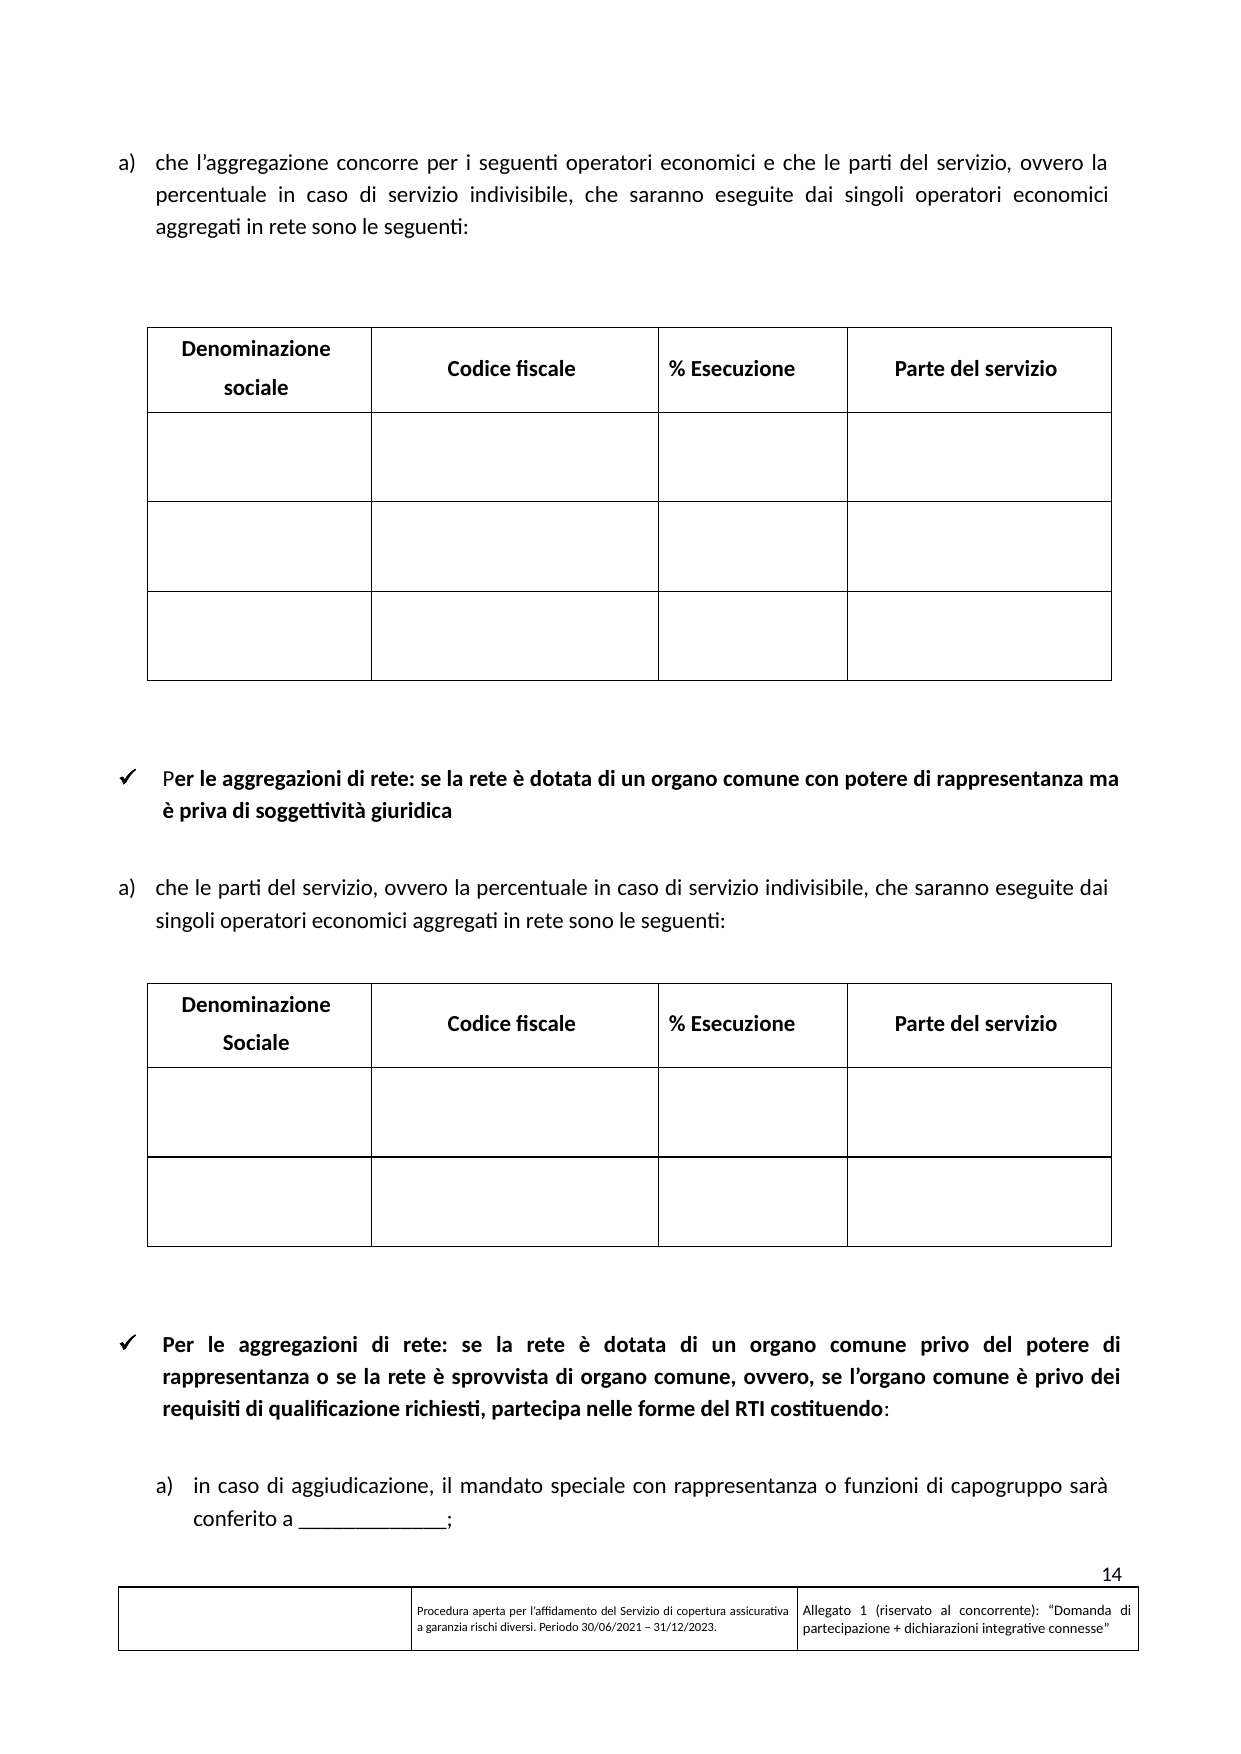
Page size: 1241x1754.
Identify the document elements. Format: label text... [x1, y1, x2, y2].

table_cell [148, 413, 371, 501]
table_cell [372, 1158, 658, 1246]
table_cell [659, 413, 847, 501]
table_cell [148, 1068, 371, 1156]
table_cell [848, 502, 1111, 591]
table_header Parte del servizio [848, 328, 1111, 412]
table_cell [372, 592, 658, 680]
table_cell [659, 1068, 847, 1156]
table_cell [148, 592, 371, 680]
list Per le aggregazioni di rete: se la rete è dotata di un organo comune privo del potere di rappresentanza o se la rete è sprovvista di organo comune, ovvero, se l’organo comune è privo dei requisiti di qualificazione richiesti, partecipa nelle forme del RTI costituendo: [118, 1330, 1122, 1423]
table_cell [148, 1158, 371, 1246]
table_header Denominazione Sociale [148, 984, 371, 1067]
table_cell [659, 1158, 847, 1246]
table_cell [148, 502, 371, 591]
list in caso di aggiudicazione, il mandato speciale con rappresentanza o funzioni di capogruppo sarà conferito a _____________; [156, 1471, 1110, 1532]
table_cell [372, 413, 658, 501]
table_cell [659, 592, 847, 680]
table_header Codice fiscale [372, 984, 658, 1067]
table_header Codice fiscale [372, 328, 658, 412]
table_cell [372, 502, 658, 591]
table_cell [659, 502, 847, 591]
list Per le aggregazioni di rete: se la rete è dotata di un organo comune con potere di rappresentanza ma è priva di soggettività giuridica [118, 764, 1122, 825]
table_cell [848, 413, 1111, 501]
table_header % Esecuzione [659, 984, 847, 1067]
table_header Parte del servizio [848, 984, 1111, 1067]
table_cell [848, 592, 1111, 680]
table_cell [848, 1068, 1111, 1156]
table_cell [848, 1158, 1111, 1246]
list che le parti del servizio, ovvero la percentuale in caso di servizio indivisibile, che saranno eseguite dai singoli operatori economici aggregati in rete sono le seguenti: [118, 873, 1110, 934]
table_header Denominazione sociale [148, 328, 371, 412]
table_cell [372, 1068, 658, 1156]
table_header % Esecuzione [659, 328, 847, 412]
list che l’aggregazione concorre per i seguenti operatori economici e che le parti del servizio, ovvero la percentuale in caso di servizio indivisibile, che saranno eseguite dai singoli operatori economici aggregati in rete sono le seguenti: [118, 148, 1110, 240]
